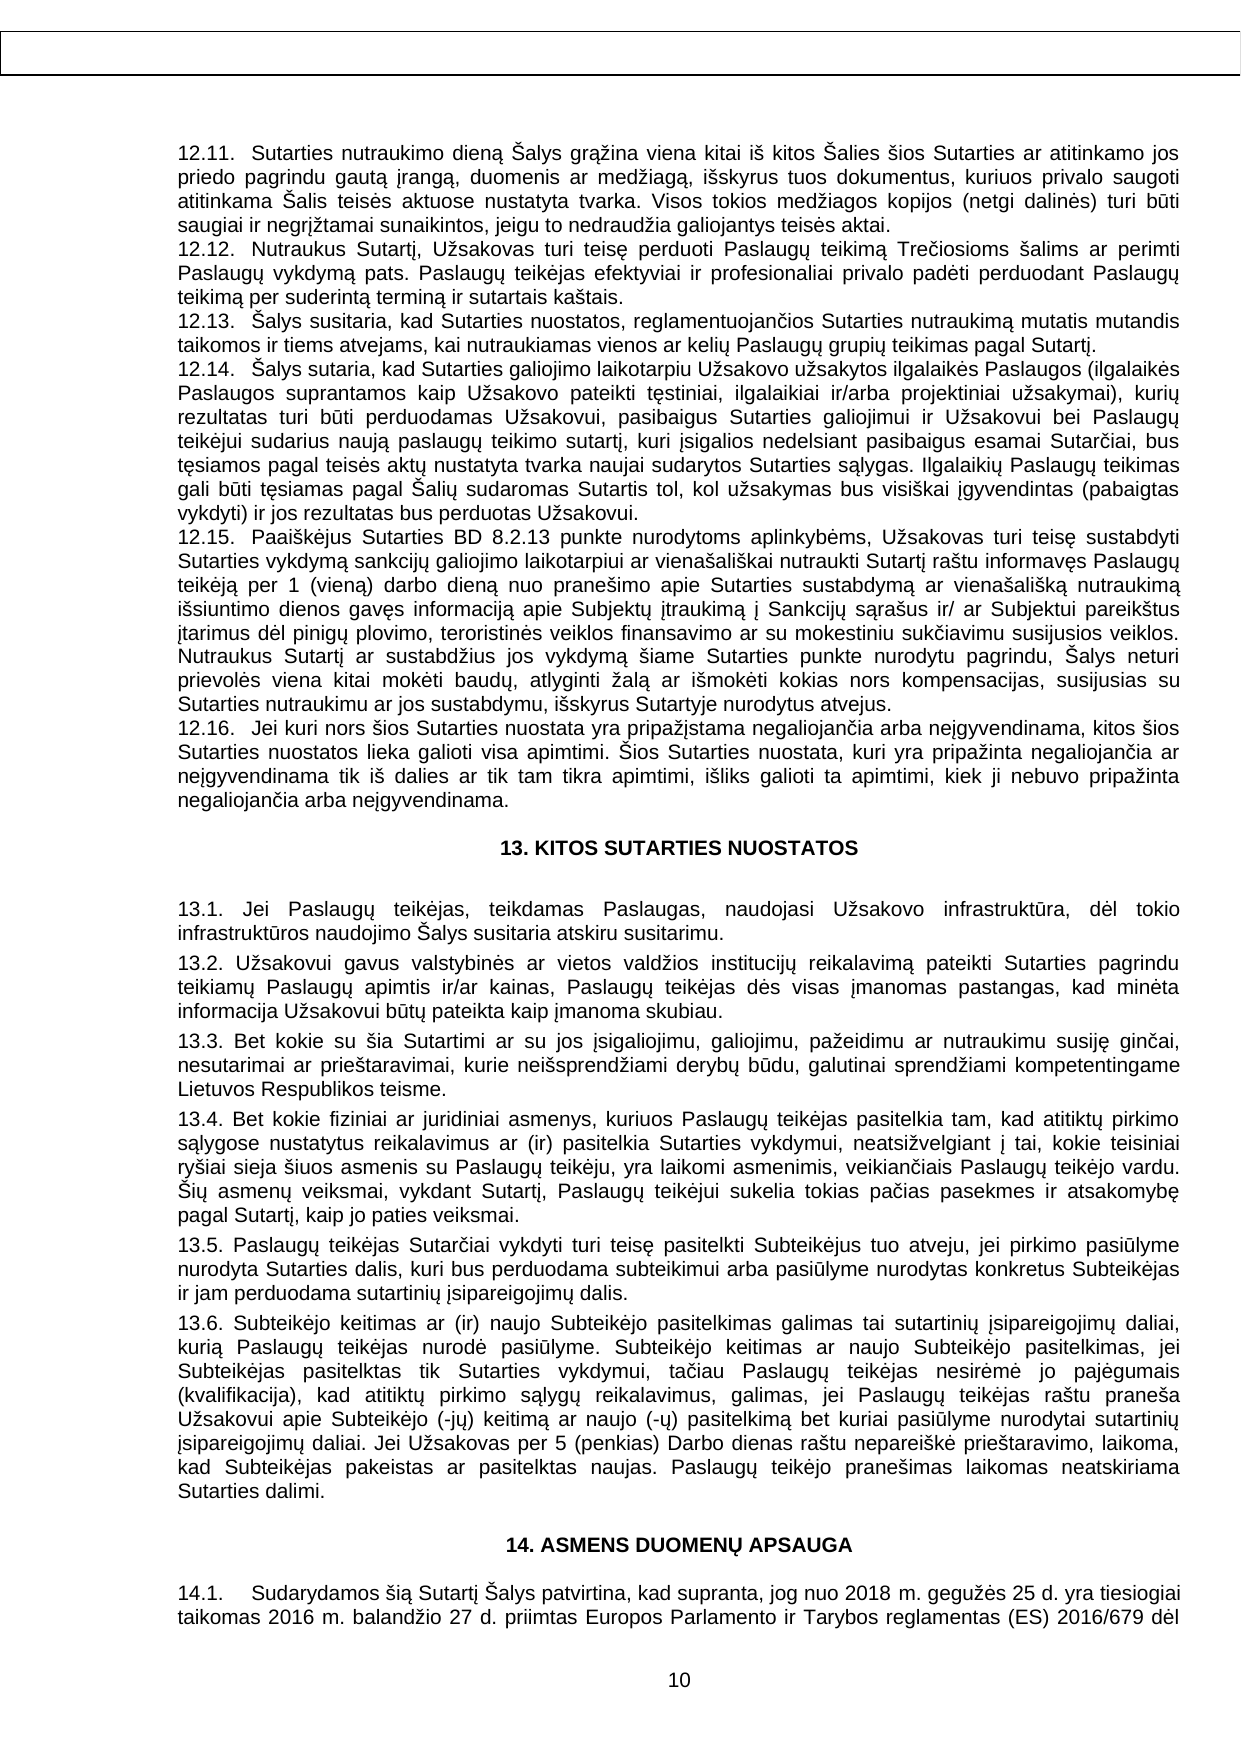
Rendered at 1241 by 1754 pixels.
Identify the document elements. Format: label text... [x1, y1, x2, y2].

text 14. ASMENS DUOMENŲ APSAUGA [177, 1533, 1181, 1557]
text 13.3. Bet kokie su šia Sutartimi ar su jos įsigaliojimu, galiojimu, pažeidimu ar nutraukimu susiję ginčai, nesutarimai ar prieštaravimai, kurie neišsprendžiami derybų būdu, galutinai sprendžiami kompetentingame Lietuvos Respublikos teisme. [177, 1029, 1181, 1101]
text 13. KITOS SUTARTIES NUOSTATOS [177, 836, 1181, 860]
text 13.1. Jei Paslaugų teikėjas, teikdamas Paslaugas, naudojasi Užsakovo infrastruktūra, dėl tokio infrastruktūros naudojimo Šalys susitaria atskiru susitarimu. [177, 896, 1181, 944]
list Sutarties nutraukimo dieną Šalys grąžina viena kitai iš kitos Šalies šios Sutarties ar atitinkamo jos priedo pagrindu gautą įrangą, duomenis ar medžiagą, išskyrus tuos dokumentus, kuriuos privalo saugoti atitinkama Šalis teisės aktuose nustatyta tvarka. Visos tokios medžiagos kopijos (netgi dalinės) turi būti saugiai ir negrįžtamai sunaikintos, jeigu to nedraudžia galiojantys teisės aktai. [177, 141, 1181, 237]
list Šalys sutaria, kad Sutarties galiojimo laikotarpiu Užsakovo užsakytos ilgalaikės Paslaugos (ilgalaikės Paslaugos suprantamos kaip Užsakovo pateikti tęstiniai, ilgalaikiai ir/arba projektiniai užsakymai), kurių rezultatas turi būti perduodamas Užsakovui, pasibaigus Sutarties galiojimui ir Užsakovui bei Paslaugų teikėjui sudarius naują paslaugų teikimo sutartį, kuri įsigalios nedelsiant pasibaigus esamai Sutarčiai, bus tęsiamos pagal teisės aktų nustatyta tvarka naujai sudarytos Sutarties sąlygas. Ilgalaikių Paslaugų teikimas gali būti tęsiamas pagal Šalių sudaromas Sutartis tol, kol užsakymas bus visiškai įgyvendintas (pabaigtas vykdyti) ir jos rezultatas bus perduotas Užsakovui. [177, 357, 1181, 524]
list Jei kuri nors šios Sutarties nuostata yra pripažįstama negaliojančia arba neįgyvendinama, kitos šios Sutarties nuostatos lieka galioti visa apimtimi. Šios Sutarties nuostata, kuri yra pripažinta negaliojančia ar neįgyvendinama tik iš dalies ar tik tam tikra apimtimi, išliks galioti ta apimtimi, kiek ji nebuvo pripažinta negaliojančia arba neįgyvendinama. [177, 716, 1181, 812]
list Šalys susitaria, kad Sutarties nuostatos, reglamentuojančios Sutarties nutraukimą mutatis mutandis taikomos ir tiems atvejams, kai nutraukiamas vienos ar kelių Paslaugų grupių teikimas pagal Sutartį. [177, 309, 1181, 357]
list Nutraukus Sutartį, Užsakovas turi teisę perduoti Paslaugų teikimą Trečiosioms šalims ar perimti Paslaugų vykdymą pats. Paslaugų teikėjas efektyviai ir profesionaliai privalo padėti perduodant Paslaugų teikimą per suderintą terminą ir sutartais kaštais. [177, 237, 1181, 309]
text 13.6. Subteikėjo keitimas ar (ir) naujo Subteikėjo pasitelkimas galimas tai sutartinių įsipareigojimų daliai, kurią Paslaugų teikėjas nurodė pasiūlyme. Subteikėjo keitimas ar naujo Subteikėjo pasitelkimas, jei Subteikėjas pasitelktas tik Sutarties vykdymui, tačiau Paslaugų teikėjas nesirėmė jo pajėgumais (kvalifikacija), kad atitiktų pirkimo sąlygų reikalavimus, galimas, jei Paslaugų teikėjas raštu praneša Užsakovui apie Subteikėjo (-jų) keitimą ar naujo (-ų) pasitelkimą bet kuriai pasiūlyme nurodytai sutartinių įsipareigojimų daliai. Jei Užsakovas per 5 (penkias) Darbo dienas raštu nepareiškė prieštaravimo, laikoma, kad Subteikėjas pakeistas ar pasitelktas naujas. Paslaugų teikėjo pranešimas laikomas neatskiriama Sutarties dalimi. [177, 1311, 1181, 1503]
text 13.5. Paslaugų teikėjas Sutarčiai vykdyti turi teisę pasitelkti Subteikėjus tuo atveju, jei pirkimo pasiūlyme nurodyta Sutarties dalis, kuri bus perduodama subteikimui arba pasiūlyme nurodytas konkretus Subteikėjas ir jam perduodama sutartinių įsipareigojimų dalis. [177, 1233, 1181, 1305]
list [177, 1581, 1181, 1629]
text 13.4. Bet kokie fiziniai ar juridiniai asmenys, kuriuos Paslaugų teikėjas pasitelkia tam, kad atitiktų pirkimo sąlygose nustatytus reikalavimus ar (ir) pasitelkia Sutarties vykdymui, neatsižvelgiant į tai, kokie teisiniai ryšiai sieja šiuos asmenis su Paslaugų teikėju, yra laikomi asmenimis, veikiančiais Paslaugų teikėjo vardu. Šių asmenų veiksmai, vykdant Sutartį, Paslaugų teikėjui sukelia tokias pačias pasekmes ir atsakomybę pagal Sutartį, kaip jo paties veiksmai. [177, 1107, 1181, 1227]
text 13.2. Užsakovui gavus valstybinės ar vietos valdžios institucijų reikalavimą pateikti Sutarties pagrindu teikiamų Paslaugų apimtis ir/ar kainas, Paslaugų teikėjas dės visas įmanomas pastangas, kad minėta informacija Užsakovui būtų pateikta kaip įmanoma skubiau. [177, 951, 1181, 1022]
list Paaiškėjus Sutarties BD 8.2.13 punkte nurodytoms aplinkybėms, Užsakovas turi teisę sustabdyti Sutarties vykdymą sankcijų galiojimo laikotarpiui ar vienašališkai nutraukti Sutartį raštu informavęs Paslaugų teikėją per 1 (vieną) darbo dieną nuo pranešimo apie Sutarties sustabdymą ar vienašališką nutraukimą išsiuntimo dienos gavęs informaciją apie Subjektų įtraukimą į Sankcijų sąrašus ir/ ar Subjektui pareikštus įtarimus dėl pinigų plovimo, teroristinės veiklos finansavimo ar su mokestiniu sukčiavimu susijusios veiklos. Nutraukus Sutartį ar sustabdžius jos vykdymą šiame Sutarties punkte nurodytu pagrindu, Šalys neturi prievolės viena kitai mokėti baudų, atlyginti žalą ar išmokėti kokias nors kompensacijas, susijusias su Sutarties nutraukimu ar jos sustabdymu, išskyrus Sutartyje nurodytus atvejus. [177, 524, 1181, 716]
